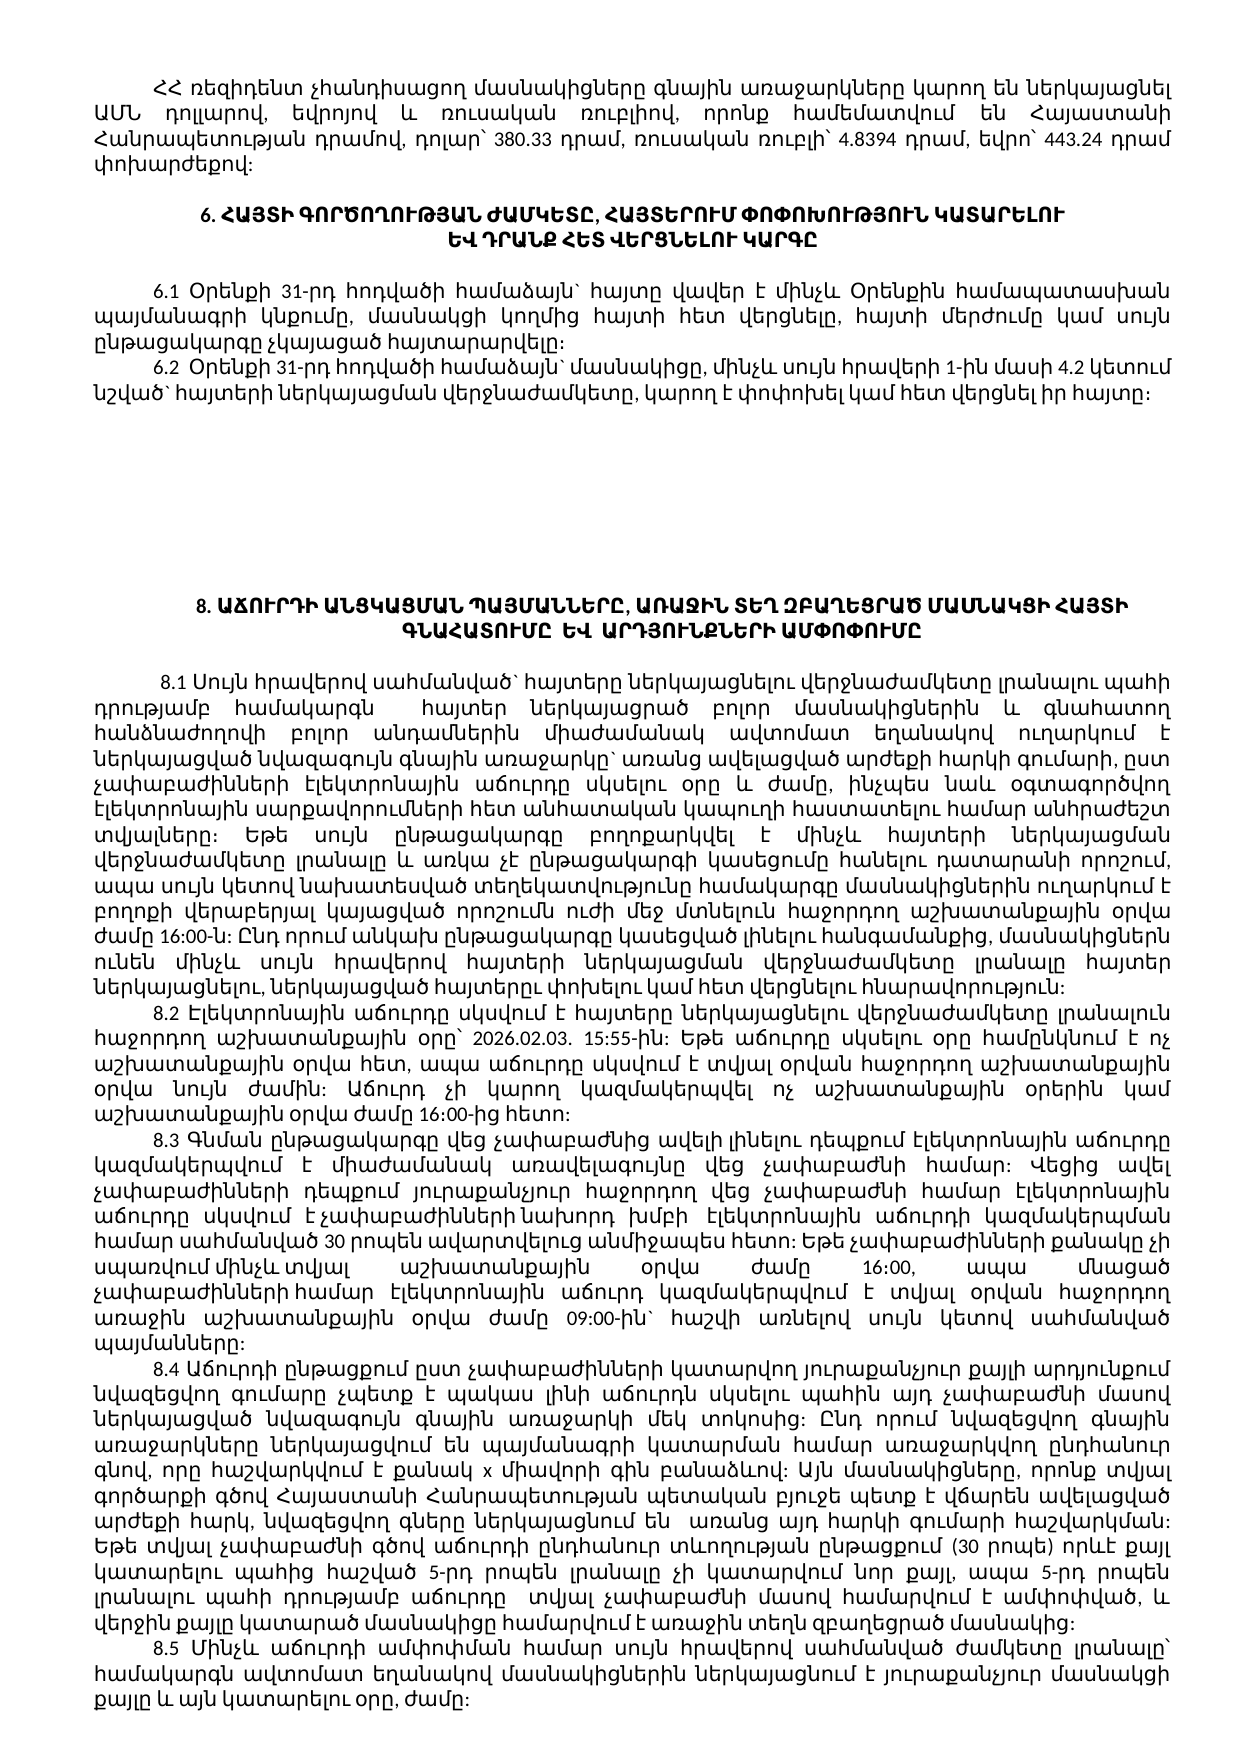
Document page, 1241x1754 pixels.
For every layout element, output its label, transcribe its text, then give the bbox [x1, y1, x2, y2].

text ՀՀ ռեզիդենտ չհանդիսացող մասնակիցները գնային առաջարկները կարող են ներկայացնել ԱՄՆ դոլլարով, եվրոյով և ռուսական ռուբլիով, որոնք համեմատվում են Հայաստանի Հանրապետության դրամով, դոլար՝ 380.33 դրամ, ռուսական ռուբլի՝ 4.8394 դրամ, եվրո՝ 443.24 դրամ փոխարժեքով: [94, 75, 1171, 177]
text 8.2 Էլեկտրոնային աճուրդը սկսվում է հայտերը ներկայացնելու վերջնաժամկետը լրանալուն հաջորդող աշխատանքային օրը՝ 2026.02.03. 15:55 -ին: Եթե աճուրդը սկսելու օրը համընկնում է ոչ աշխատանքային օրվա հետ, ապա աճուրդը սկսվում է տվյալ օրվան հաջորդող աշխատանքային օրվա նույն ժամին: Աճուրդ չի կարող կազմակերպվել ոչ աշխատանքային օրերին կամ աշխատանքային օրվա ժամը 16։00-ից հետո: [94, 1000, 1171, 1127]
text ԳՆԱՀԱՏՈՒՄԸ ԵՎ ԱՐԴՅՈՒՆՔՆԵՐԻ ԱՄՓՈՓՈՒՄԸ [94, 619, 1171, 644]
text ԵՎ ԴՐԱՆՔ ՀԵՏ ՎԵՐՑՆԵԼՈՒ ԿԱՐԳԸ [94, 227, 1171, 253]
text 8.1 Սույն հրավերով սահմանված` հայտերը ներկայացնելու վերջնաժամկետը լրանալու պահի դրությամբ համակարգն հայտեր ներկայացրած բոլոր մասնակիցներին և գնահատող հանձնաժողովի բոլոր անդամներին միաժամանակ ավտոմատ եղանակով ուղարկում է ներկայացված նվազագույն գնային առաջարկը` առանց ավելացված արժեքի հարկի գումարի, ըստ չափաբաժինների էլեկտրոնային աճուրդը սկսելու օրը և ժամը, ինչպես նաև օգտագործվող էլեկտրոնային սարքավորումների հետ անհատական կապուղի հաստատելու համար անհրաժեշտ տվյալները։ Եթե սույն ընթացակարգը բողոքարկվել է մինչև հայտերի ներկայացման վերջնաժամկետը լրանալը և առկա չէ ընթացակարգի կասեցումը հանելու դատարանի որոշում, ապա սույն կետով նախատեսված տեղեկատվությունը համակարգը մասնակիցներին ուղարկում է բողոքի վերաբերյալ կայացված որոշումն ուժի մեջ մտնելուն հաջորդող աշխատանքային օրվա ժամը 16:00-ն: Ընդ որում անկախ ընթացակարգը կասեցված լինելու հանգամանքից, մասնակիցներն ունեն մինչև սույն հրավերով հայտերի ներկայացման վերջնաժամկետը լրանալը հայտեր ներկայացնելու, ներկայացված հայտերըւ փոխելու կամ հետ վերցնելու հնարավորություն: [94, 669, 1171, 1000]
text 8.3 Գնման ընթացակարգը վեց չափաբաժնից ավելի լինելու դեպքում էլեկտրոնային աճուրդը կազմակերպվում է միաժամանակ առավելագույնը վեց չափաբաժնի համար: Վեցից ավել չափաբաժինների դեպքում յուրաքանչյուր հաջորդող վեց չափաբաժնի համար էլեկտրոնային աճուրդը սկսվում է չափաբաժինների նախորդ խմբի էլեկտրոնային աճուրդի կազմակերպման համար սահմանված 30 րոպեն ավարտվելուց անմիջապես հետո: Եթե չափաբաժինների քանակը չի սպառվում մինչև տվյալ աշխատանքային օրվա ժամը 16։00, ապա մնացած չափաբաժինների համար էլեկտրոնային աճուրդ կազմակերպվում է տվյալ օրվան հաջորդող առաջին աշխատանքային օրվա ժամը 09:00-ին` հաշվի առնելով սույն կետով սահմանված պայմանները: [94, 1127, 1171, 1356]
text 6.1 Օրենքի 31-րդ հոդվածի համաձայն` հայտը վավեր է մինչև Օրենքին համապատասխան պայմանագրի կնքումը, մասնակցի կողմից հայտի հետ վերցնելը, հայտի մերժումը կամ սույն ընթացակարգը չկայացած հայտարարվելը։ [94, 278, 1171, 354]
text 8.4 Աճուրդի ընթացքում ըստ չափաբաժինների կատարվող յուրաքանչյուր քայլի արդյունքում նվազեցվող գումարը չպետք է պակաս լինի աճուրդն սկսելու պահին այդ չափաբաժնի մասով ներկայացված նվազագույն գնային առաջարկի մեկ տոկոսից: Ընդ որում նվազեցվող գնային առաջարկները ներկայացվում են պայմանագրի կատարման համար առաջարկվող ընդհանուր գնով, որը հաշվարկվում է քանակ x միավորի գին բանաձևով: Այն մասնակիցները, որոնք տվյալ գործարքի գծով Հայաստանի Հանրապետության պետական բյուջե պետք է վճարեն ավելացված արժեքի հարկ, նվազեցվող գները ներկայացնում են առանց այդ հարկի գումարի հաշվարկման: Եթե տվյալ չափաբաժնի գծով աճուրդի ընդհանուր տևողության ընթացքում (30 րոպե) որևէ քայլ կատարելու պահից հաշված 5-րդ րոպեն լրանալը չի կատարվում նոր քայլ, ապա 5-րդ րոպեն լրանալու պահի դրությամբ աճուրդը տվյալ չափաբաժնի մասով համարվում է ամփոփված, և վերջին քայլը կատարած մասնակիցը համարվում է առաջին տեղն զբաղեցրած մասնակից: [94, 1356, 1171, 1635]
text 8. ԱՃՈՒՐԴԻ ԱՆՑԿԱՑՄԱՆ ՊԱՅՄԱՆՆԵՐԸ, ԱՌԱՋԻՆ ՏԵՂ ԶԲԱՂԵՑՐԱԾ ՄԱՍՆԱԿՑԻ ՀԱՅՏԻ [94, 593, 1171, 619]
text 6. ՀԱՅՏԻ ԳՈՐԾՈՂՈՒԹՅԱՆ ԺԱՄԿԵՏԸ, ՀԱՅՏԵՐՈՒՄ ՓՈՓՈԽՈՒԹՅՈՒՆ ԿԱՏԱՐԵԼՈՒ [94, 202, 1171, 227]
text 8.5 Մինչև աճուրդի ամփոփման համար սույն հրավերով սահմանված ժամկետը լրանալը՝ համակարգն ավտոմատ եղանակով մասնակիցներին ներկայացնում է յուրաքանչյուր մասնակցի քայլը և այն կատարելու օրը, ժամը: [94, 1635, 1171, 1712]
text 6.2 Օրենքի 31-րդ հոդվածի համաձայն` մասնակիցը, մինչև սույն հրավերի 1-ին մասի 4.2 կետում նշված` հայտերի ներկայացման վերջնաժամկետը, կարող է փոփոխել կամ հետ վերցնել իր հայտը։ [94, 354, 1171, 405]
